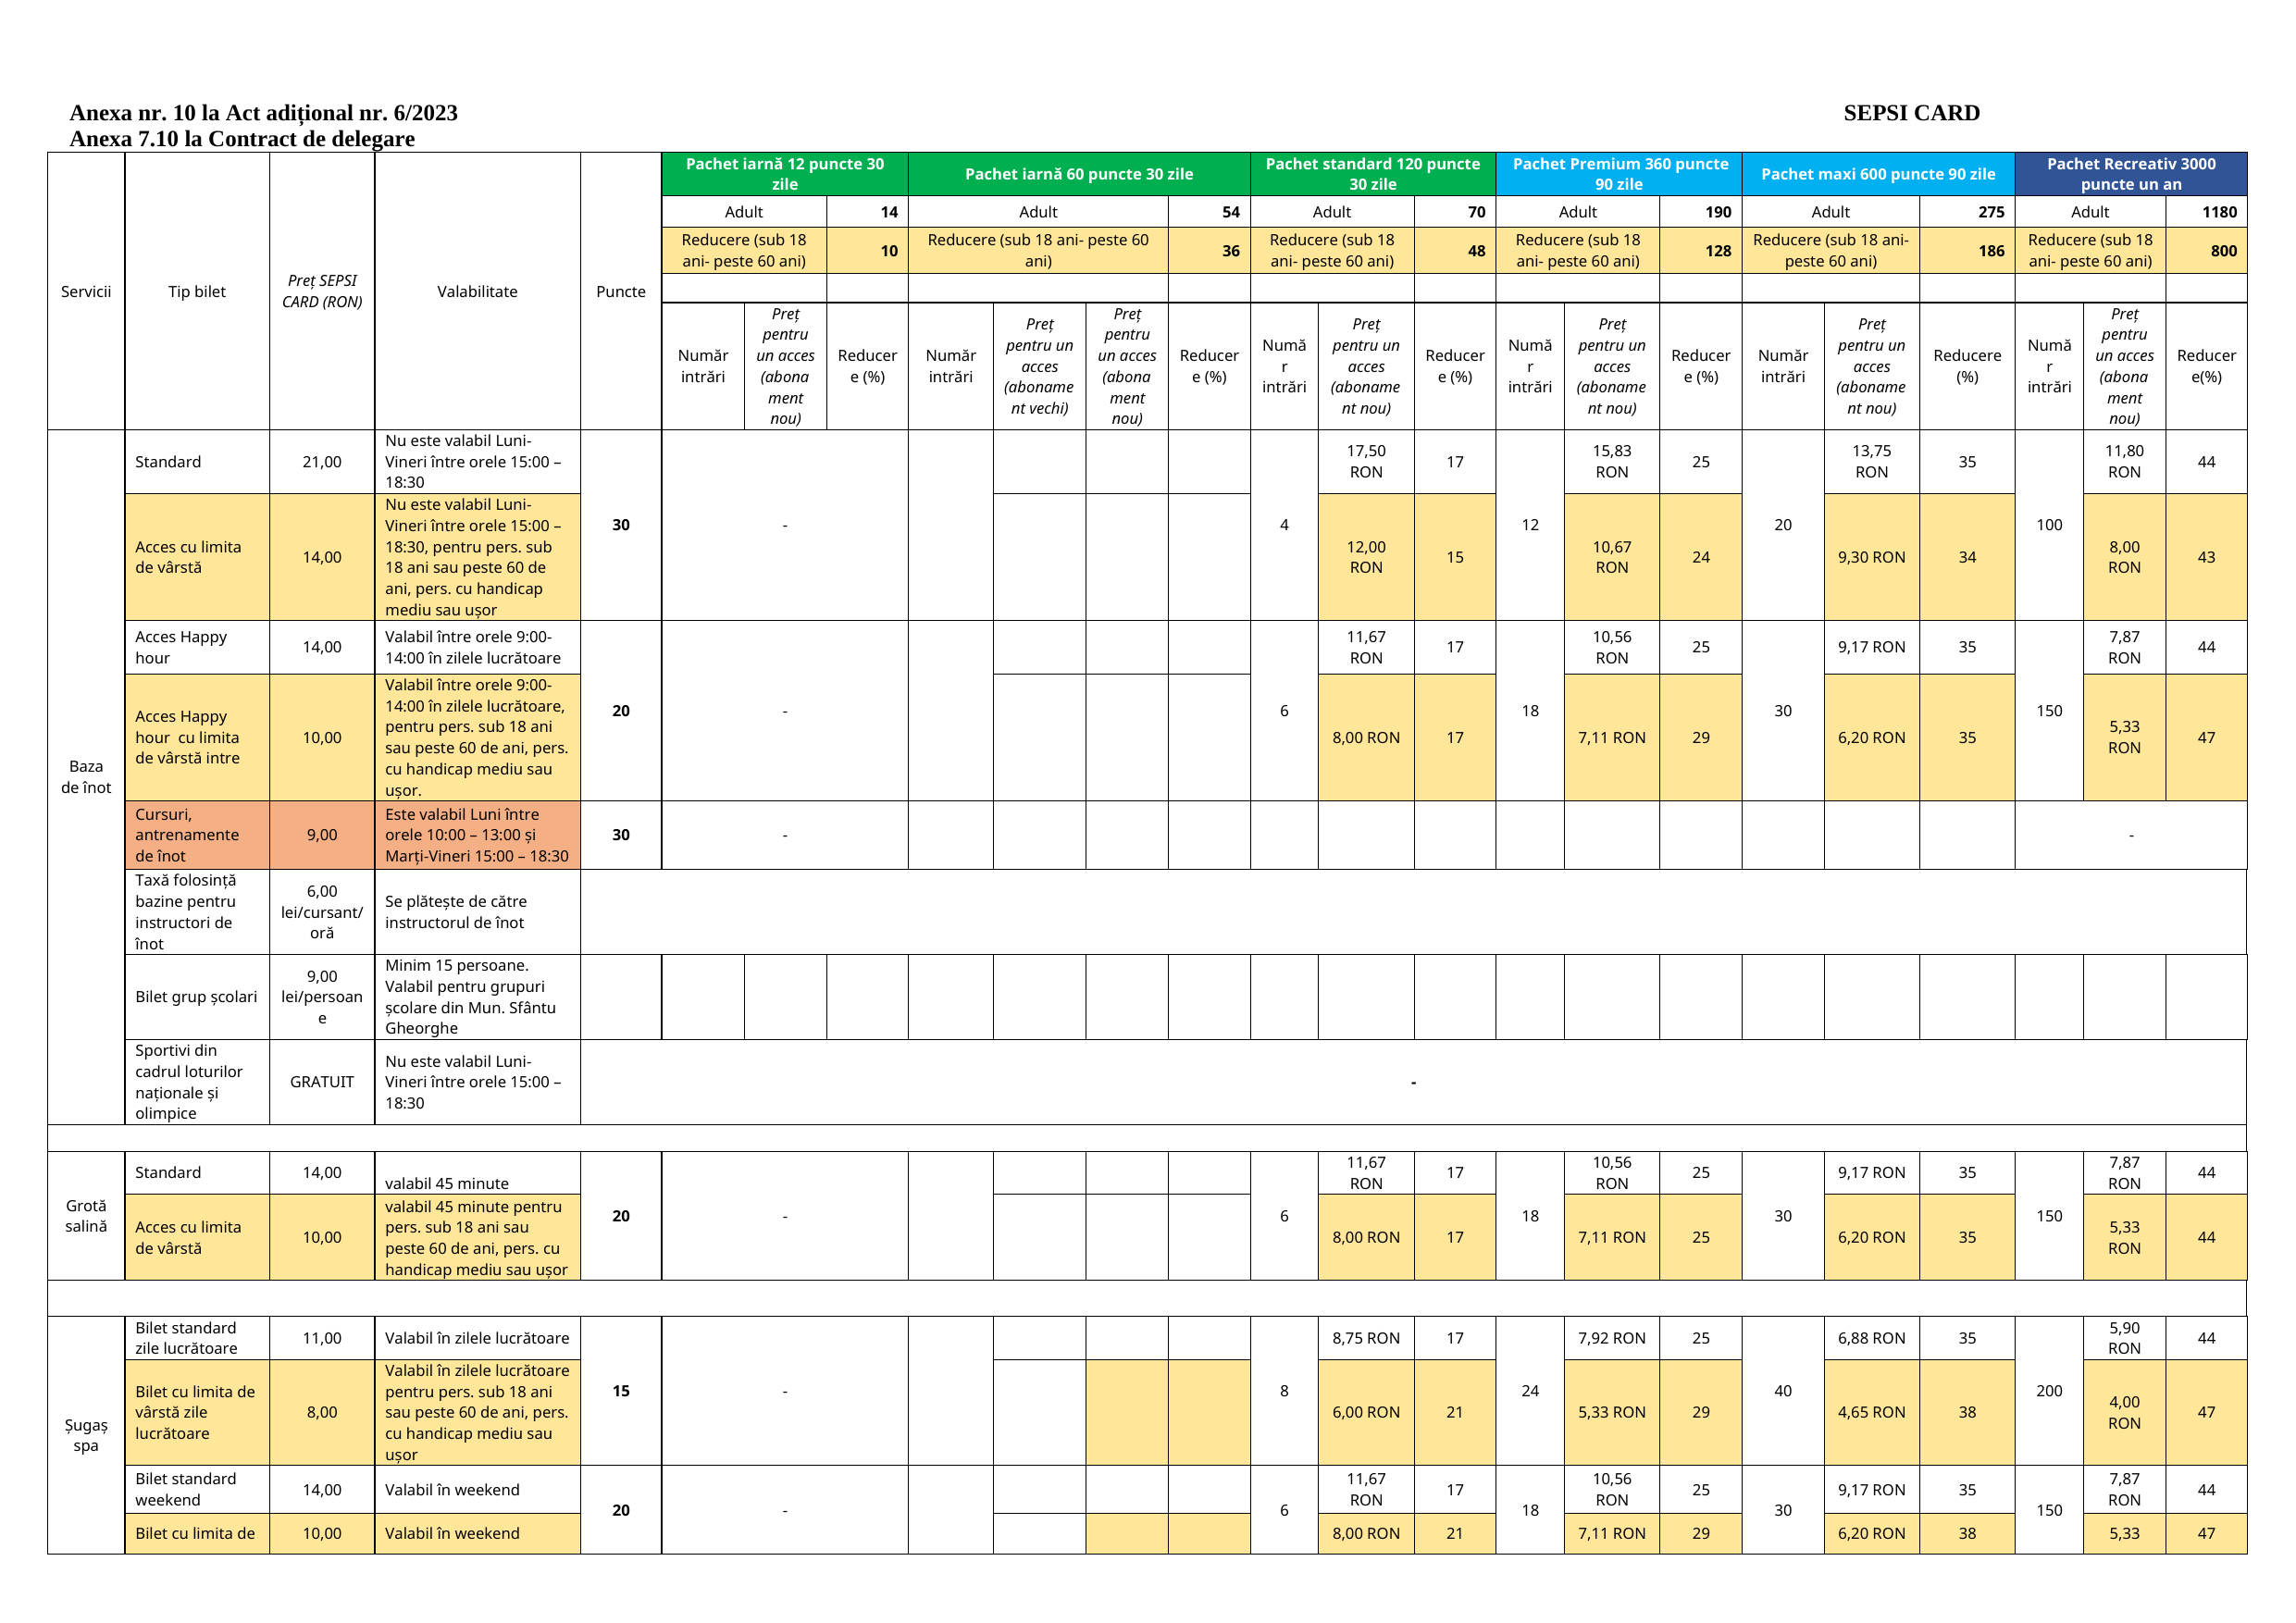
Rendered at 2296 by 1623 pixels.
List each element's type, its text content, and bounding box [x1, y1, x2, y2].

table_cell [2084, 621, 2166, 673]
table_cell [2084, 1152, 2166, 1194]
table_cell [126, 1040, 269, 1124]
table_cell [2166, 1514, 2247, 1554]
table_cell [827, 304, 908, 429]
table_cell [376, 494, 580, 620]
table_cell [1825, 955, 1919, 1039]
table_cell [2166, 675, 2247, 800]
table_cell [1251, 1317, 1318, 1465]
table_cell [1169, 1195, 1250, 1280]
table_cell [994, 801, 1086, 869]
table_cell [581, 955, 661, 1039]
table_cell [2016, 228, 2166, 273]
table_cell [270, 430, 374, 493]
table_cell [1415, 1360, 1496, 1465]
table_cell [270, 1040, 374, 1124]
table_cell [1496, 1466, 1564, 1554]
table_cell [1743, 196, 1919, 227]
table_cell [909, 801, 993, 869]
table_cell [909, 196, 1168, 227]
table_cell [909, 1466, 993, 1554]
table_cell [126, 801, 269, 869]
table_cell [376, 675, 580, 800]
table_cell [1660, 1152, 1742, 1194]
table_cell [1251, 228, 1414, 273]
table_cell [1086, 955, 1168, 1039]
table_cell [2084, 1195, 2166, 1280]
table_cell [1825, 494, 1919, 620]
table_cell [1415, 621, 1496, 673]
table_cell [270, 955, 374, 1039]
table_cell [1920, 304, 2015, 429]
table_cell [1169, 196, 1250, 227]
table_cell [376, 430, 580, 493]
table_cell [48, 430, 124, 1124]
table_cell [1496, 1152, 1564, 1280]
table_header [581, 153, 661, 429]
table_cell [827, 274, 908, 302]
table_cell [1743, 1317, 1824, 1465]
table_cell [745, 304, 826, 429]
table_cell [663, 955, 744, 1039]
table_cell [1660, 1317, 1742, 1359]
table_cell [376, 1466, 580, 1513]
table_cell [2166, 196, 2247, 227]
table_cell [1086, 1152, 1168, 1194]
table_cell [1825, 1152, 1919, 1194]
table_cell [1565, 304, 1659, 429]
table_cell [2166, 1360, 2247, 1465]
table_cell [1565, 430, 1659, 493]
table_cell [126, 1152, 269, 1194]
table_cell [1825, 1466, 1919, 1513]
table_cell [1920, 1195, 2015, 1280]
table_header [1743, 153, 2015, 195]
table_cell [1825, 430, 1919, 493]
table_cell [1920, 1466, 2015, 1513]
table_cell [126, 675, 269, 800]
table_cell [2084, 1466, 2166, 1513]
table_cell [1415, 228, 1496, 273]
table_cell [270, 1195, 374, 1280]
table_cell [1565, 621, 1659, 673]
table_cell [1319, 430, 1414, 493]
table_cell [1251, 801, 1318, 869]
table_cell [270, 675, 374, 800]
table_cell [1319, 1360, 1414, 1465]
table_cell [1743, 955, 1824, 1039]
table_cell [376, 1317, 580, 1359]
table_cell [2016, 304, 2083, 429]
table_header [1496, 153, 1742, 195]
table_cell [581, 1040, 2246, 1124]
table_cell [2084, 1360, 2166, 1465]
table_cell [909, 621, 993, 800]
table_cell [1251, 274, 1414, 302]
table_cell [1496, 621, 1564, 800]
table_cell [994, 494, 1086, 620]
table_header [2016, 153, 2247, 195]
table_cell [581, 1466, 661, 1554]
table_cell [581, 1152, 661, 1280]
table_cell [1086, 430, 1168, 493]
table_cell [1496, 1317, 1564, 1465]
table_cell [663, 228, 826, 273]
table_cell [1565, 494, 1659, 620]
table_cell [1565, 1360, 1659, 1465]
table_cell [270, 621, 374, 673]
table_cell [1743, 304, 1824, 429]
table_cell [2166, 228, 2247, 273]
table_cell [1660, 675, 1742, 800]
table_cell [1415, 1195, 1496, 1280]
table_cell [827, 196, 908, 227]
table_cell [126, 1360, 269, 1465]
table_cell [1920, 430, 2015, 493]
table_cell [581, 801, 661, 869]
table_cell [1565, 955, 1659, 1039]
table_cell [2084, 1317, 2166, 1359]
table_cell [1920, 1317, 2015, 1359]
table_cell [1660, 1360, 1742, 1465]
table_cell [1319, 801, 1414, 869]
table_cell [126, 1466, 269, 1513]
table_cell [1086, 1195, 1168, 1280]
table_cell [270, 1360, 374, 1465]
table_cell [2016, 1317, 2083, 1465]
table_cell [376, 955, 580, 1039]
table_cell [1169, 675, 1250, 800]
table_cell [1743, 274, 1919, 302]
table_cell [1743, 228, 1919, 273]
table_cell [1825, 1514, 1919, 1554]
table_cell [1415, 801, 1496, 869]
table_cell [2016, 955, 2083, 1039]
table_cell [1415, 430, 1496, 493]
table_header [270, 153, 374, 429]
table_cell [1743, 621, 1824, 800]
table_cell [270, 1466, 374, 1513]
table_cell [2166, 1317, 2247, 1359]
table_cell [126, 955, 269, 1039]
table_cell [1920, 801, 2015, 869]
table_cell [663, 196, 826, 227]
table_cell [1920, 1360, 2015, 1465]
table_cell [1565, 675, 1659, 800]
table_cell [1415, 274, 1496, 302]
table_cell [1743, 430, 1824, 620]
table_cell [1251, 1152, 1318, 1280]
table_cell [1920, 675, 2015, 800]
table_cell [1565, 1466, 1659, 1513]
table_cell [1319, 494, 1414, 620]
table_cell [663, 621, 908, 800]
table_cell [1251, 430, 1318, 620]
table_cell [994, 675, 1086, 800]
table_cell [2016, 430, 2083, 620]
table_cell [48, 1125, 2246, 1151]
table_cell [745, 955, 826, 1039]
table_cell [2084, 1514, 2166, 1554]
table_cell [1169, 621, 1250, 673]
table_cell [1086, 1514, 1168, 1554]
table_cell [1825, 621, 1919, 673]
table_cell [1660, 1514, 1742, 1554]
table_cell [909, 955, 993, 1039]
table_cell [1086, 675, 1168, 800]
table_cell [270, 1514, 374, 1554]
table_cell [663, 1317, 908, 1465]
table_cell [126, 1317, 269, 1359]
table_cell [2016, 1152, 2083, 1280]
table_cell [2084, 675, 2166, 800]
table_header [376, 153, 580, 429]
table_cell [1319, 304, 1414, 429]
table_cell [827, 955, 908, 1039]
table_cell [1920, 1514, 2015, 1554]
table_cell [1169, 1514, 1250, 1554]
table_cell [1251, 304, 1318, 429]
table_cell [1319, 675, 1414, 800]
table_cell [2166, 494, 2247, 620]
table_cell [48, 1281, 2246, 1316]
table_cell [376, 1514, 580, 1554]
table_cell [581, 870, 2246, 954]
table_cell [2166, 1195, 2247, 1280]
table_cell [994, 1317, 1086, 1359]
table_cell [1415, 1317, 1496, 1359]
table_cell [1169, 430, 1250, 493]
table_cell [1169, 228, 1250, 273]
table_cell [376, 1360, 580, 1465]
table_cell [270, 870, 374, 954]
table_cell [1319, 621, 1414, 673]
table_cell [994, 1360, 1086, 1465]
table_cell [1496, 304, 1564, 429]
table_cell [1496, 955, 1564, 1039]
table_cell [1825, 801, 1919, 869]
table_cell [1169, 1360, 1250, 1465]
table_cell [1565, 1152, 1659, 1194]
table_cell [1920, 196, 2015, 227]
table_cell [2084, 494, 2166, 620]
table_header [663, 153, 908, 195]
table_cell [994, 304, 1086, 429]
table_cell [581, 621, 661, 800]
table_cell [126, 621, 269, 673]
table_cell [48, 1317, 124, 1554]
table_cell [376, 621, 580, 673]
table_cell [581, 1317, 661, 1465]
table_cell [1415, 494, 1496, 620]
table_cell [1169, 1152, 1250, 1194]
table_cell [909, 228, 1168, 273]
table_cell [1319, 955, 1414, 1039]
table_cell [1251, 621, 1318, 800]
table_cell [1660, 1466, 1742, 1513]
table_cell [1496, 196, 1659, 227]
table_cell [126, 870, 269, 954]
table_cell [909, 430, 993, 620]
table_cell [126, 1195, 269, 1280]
text Anexa nr. 10 la Act adițional nr. 6/2023 SEPSI CARD [69, 99, 2226, 126]
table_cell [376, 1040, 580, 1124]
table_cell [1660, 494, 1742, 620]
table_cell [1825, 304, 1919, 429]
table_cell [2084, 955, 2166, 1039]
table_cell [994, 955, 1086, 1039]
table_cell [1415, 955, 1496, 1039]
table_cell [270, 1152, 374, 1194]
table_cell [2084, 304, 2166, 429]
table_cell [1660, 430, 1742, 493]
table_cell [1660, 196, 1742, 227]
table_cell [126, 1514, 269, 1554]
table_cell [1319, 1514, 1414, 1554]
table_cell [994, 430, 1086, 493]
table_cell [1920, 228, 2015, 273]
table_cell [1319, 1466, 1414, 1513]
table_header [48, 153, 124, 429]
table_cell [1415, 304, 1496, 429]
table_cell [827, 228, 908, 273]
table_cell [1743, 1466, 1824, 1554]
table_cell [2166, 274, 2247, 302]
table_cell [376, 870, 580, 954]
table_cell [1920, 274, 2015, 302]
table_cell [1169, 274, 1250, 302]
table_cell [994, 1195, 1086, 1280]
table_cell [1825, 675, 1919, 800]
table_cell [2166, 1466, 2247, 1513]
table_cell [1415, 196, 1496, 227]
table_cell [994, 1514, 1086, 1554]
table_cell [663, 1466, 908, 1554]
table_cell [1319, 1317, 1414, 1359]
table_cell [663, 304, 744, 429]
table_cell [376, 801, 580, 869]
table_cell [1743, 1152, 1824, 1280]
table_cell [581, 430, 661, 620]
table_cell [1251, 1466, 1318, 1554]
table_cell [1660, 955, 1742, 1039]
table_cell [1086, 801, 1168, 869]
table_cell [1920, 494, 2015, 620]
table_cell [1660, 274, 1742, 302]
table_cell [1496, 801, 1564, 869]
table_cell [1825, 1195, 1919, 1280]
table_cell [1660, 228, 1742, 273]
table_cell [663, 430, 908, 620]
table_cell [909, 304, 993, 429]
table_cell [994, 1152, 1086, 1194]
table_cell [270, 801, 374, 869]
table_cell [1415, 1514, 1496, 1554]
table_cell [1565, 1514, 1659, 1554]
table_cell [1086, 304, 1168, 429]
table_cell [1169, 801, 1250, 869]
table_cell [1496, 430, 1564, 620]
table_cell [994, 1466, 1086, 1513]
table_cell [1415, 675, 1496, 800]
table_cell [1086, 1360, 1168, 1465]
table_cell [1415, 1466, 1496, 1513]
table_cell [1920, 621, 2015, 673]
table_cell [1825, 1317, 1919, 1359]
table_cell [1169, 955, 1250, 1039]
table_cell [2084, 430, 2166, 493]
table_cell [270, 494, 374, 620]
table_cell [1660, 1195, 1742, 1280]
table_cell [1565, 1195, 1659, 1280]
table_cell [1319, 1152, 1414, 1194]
text Anexa 7.10 la Contract de delegare [69, 126, 2226, 152]
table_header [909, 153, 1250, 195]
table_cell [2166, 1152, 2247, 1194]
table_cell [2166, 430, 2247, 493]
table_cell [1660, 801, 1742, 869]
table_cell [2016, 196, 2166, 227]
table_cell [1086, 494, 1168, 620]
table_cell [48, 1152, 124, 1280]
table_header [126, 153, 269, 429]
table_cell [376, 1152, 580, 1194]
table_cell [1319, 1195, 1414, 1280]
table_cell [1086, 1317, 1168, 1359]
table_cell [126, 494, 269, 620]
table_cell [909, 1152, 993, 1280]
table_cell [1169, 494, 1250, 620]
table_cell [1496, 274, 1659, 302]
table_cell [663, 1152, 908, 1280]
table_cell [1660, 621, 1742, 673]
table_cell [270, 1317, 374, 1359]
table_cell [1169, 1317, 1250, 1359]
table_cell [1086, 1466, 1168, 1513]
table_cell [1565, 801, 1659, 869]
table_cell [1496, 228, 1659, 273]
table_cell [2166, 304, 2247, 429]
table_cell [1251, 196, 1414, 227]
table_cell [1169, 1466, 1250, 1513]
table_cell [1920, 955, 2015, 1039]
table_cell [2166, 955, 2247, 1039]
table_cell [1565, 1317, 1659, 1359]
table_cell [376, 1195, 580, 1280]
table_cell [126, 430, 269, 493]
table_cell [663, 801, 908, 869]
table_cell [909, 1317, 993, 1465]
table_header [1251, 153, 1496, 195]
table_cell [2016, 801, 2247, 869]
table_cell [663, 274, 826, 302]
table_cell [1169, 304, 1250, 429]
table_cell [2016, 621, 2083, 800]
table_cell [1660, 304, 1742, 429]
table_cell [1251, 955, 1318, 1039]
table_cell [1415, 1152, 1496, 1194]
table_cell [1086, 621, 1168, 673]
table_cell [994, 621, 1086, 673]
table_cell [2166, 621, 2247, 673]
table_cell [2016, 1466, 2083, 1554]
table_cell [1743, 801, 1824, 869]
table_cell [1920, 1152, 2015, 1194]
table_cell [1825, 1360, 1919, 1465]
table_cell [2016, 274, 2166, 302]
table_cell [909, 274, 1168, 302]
